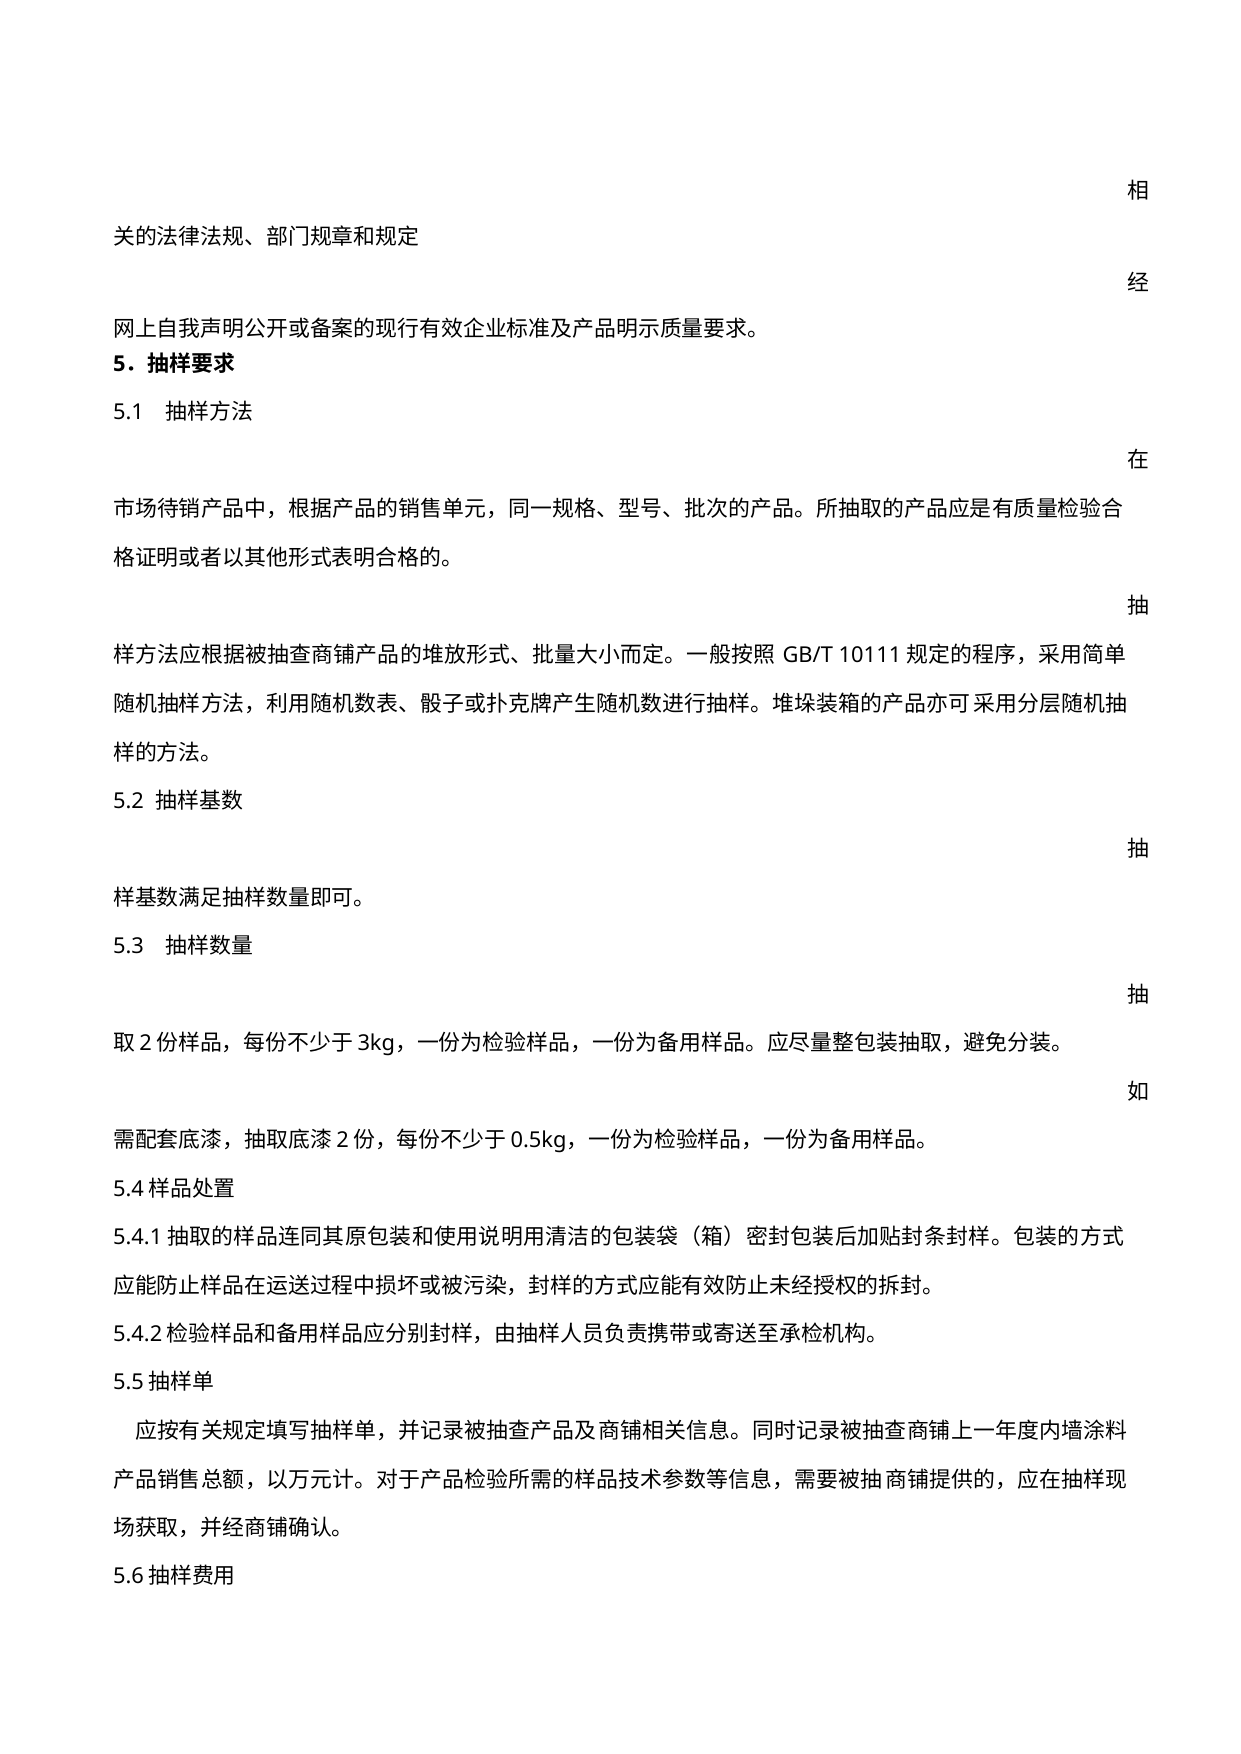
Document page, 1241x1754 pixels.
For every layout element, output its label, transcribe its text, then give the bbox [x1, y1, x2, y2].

text 抽取2份样品，每份不少于3kg，一份为检验样品，一份为备用样品。应尽量整包装抽取，避免分装。 [113, 976, 1127, 1057]
text 5.4样品处置 [113, 1170, 1127, 1203]
text 抽样方法应根据被抽查商铺产品的堆放形式、批量大小而定。一般按照GB/T 10111规定的程序，采用简单随机抽样方法，利用随机数表、骰子或扑克牌产生随机数进行抽样。堆垛装箱的产品亦可采用分层随机抽样的方法。 [113, 588, 1127, 767]
text 5.3 抽样数量 [113, 928, 1127, 960]
text 5.2 抽样基数 [113, 782, 1127, 815]
text 在市场待销产品中，根据产品的销售单元，同一规格、型号、批次的产品。所抽取的产品应是有质量检验合格证明或者以其他形式表明合格的。 [113, 442, 1127, 572]
text 5.5抽样单 [113, 1364, 1127, 1397]
text 5.6抽样费用 [113, 1558, 1127, 1591]
text 5.4.1抽取的样品连同其原包装和使用说明用清洁的包装袋（箱）密封包装后加贴封条封样。包装的方式应能防止样品在运送过程中损坏或被污染，封样的方式应能有效防止未经授权的拆封。 [113, 1219, 1127, 1300]
text 应按有关规定填写抽样单，并记录被抽查产品及商铺相关信息。同时记录被抽查商铺上一年度内墙涂料产品销售总额，以万元计。对于产品检验所需的样品技术参数等信息，需要被抽商铺提供的，应在抽样现场获取，并经商铺确认。 [113, 1412, 1127, 1542]
text 5．抽样要求 [113, 345, 1127, 378]
text 经网上自我声明公开或备案的现行有效企业标准及产品明示质量要求。 [113, 254, 1127, 345]
text 相关的法律法规、部门规章和规定 [113, 162, 1127, 254]
text 抽样基数满足抽样数量即可。 [113, 831, 1127, 912]
text 如需配套底漆，抽取底漆2份，每份不少于0.5kg，一份为检验样品，一份为备用样品。 [113, 1073, 1127, 1154]
text 5.1 抽样方法 [113, 394, 1127, 426]
text 5.4.2检验样品和备用样品应分别封样，由抽样人员负责携带或寄送至承检机构。 [113, 1316, 1127, 1348]
